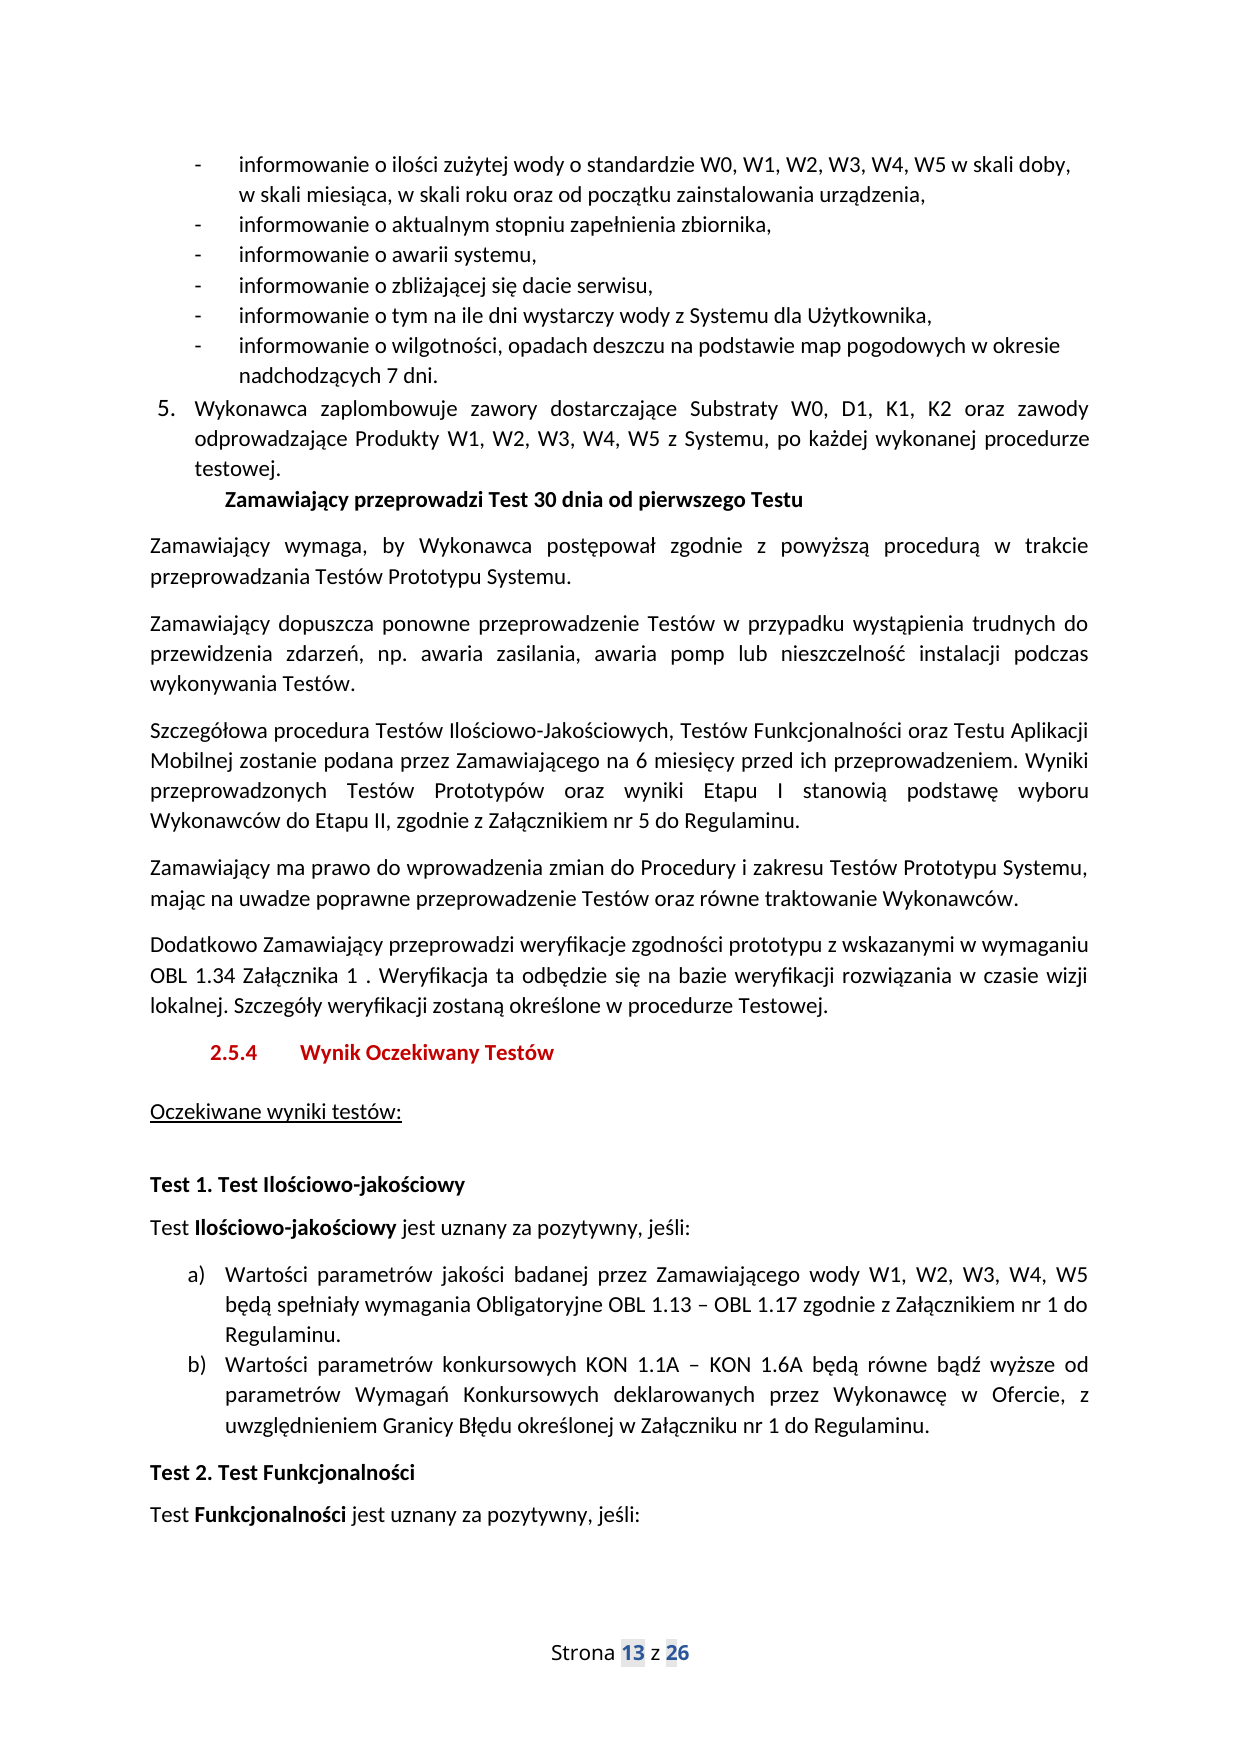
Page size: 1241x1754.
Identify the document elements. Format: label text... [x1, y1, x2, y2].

text - informowanie o awarii systemu, [194, 241, 1090, 269]
text Oczekiwane wyniki testów: [150, 1097, 1090, 1125]
list Wartości parametrów jakości badanej przez Zamawiającego wody W1, W2, W3, W4, W5 będą spełniały wymagania Obligatoryjne OBL 1.13 – OBL 1.17 zgodnie z Załącznikiem nr 1 do Regulaminu. [187, 1260, 1090, 1348]
text Test 1. Test Ilościowo-jakościowy [150, 1170, 1090, 1198]
text - informowanie o aktualnym stopniu zapełnienia zbiornika, [194, 210, 1090, 238]
text Test 2. Test Funkcjonalności [150, 1458, 1090, 1486]
subtitle 2.5.4 Wynik Oczekiwany Testów [210, 1038, 1090, 1066]
text Zamawiający dopuszcza ponowne przeprowadzenie Testów w przypadku wystąpienia trudnych do przewidzenia zdarzeń, np. awaria zasilania, awaria pomp lub nieszczelność instalacji podczas wykonywania Testów. [150, 609, 1090, 697]
text - informowanie o wilgotności, opadach deszczu na podstawie map pogodowych w okresie nadchodzących 7 dni. [194, 331, 1090, 389]
list Wykonawca zaplombowuje zawory dostarczające Substraty W0, D1, K1, K2 oraz zawody odprowadzające Produkty W1, W2, W3, W4, W5 z Systemu, po każdej wykonanej procedurze testowej. [157, 392, 1090, 483]
text Zamawiający wymaga, by Wykonawca postępował zgodnie z powyższą procedurą w trakcie przeprowadzania Testów Prototypu Systemu. [150, 532, 1090, 590]
list Wartości parametrów konkursowych KON 1.1A – KON 1.6A będą równe bądź wyższe od parametrów Wymagań Konkursowych deklarowanych przez Wykonawcę w Ofercie, z uwzględnieniem Granicy Błędu określonej w Załączniku nr 1 do Regulaminu. [187, 1350, 1090, 1439]
text - informowanie o tym na ile dni wystarczy wody z Systemu dla Użytkownika, [194, 301, 1090, 329]
text - informowanie o zbliżającej się dacie serwisu, [194, 271, 1090, 299]
text - informowanie o ilości zużytej wody o standardzie W0, W1, W2, W3, W4, W5 w skali doby, w skali miesiąca, w skali roku oraz od początku zainstalowania urządzenia, [194, 150, 1090, 208]
text Test Funkcjonalności jest uznany za pozytywny, jeśli: [150, 1500, 1090, 1528]
text Zamawiający przeprowadzi Test 30 dnia od pierwszego Testu [150, 485, 1090, 513]
text Dodatkowo Zamawiający przeprowadzi weryfikacje zgodności prototypu z wskazanymi w wymaganiu OBL 1.34 Załącznika 1 . Weryfikacja ta odbędzie się na bazie weryfikacji rozwiązania w czasie wizji lokalnej. Szczegóły weryfikacji zostaną określone w procedurze Testowej. [150, 931, 1090, 1019]
text Szczegółowa procedura Testów Ilościowo-Jakościowych, Testów Funkcjonalności oraz Testu Aplikacji Mobilnej zostanie podana przez Zamawiającego na 6 miesięcy przed ich przeprowadzeniem. Wyniki przeprowadzonych Testów Prototypów oraz wyniki Etapu I stanowią podstawę wyboru Wykonawców do Etapu II, zgodnie z Załącznikiem nr 5 do Regulaminu. [150, 716, 1090, 835]
text Test Ilościowo-jakościowy jest uznany za pozytywny, jeśli: [150, 1213, 1090, 1241]
text Zamawiający ma prawo do wprowadzenia zmian do Procedury i zakresu Testów Prototypu Systemu, mając na uwadze poprawne przeprowadzenie Testów oraz równe traktowanie Wykonawców. [150, 853, 1090, 912]
